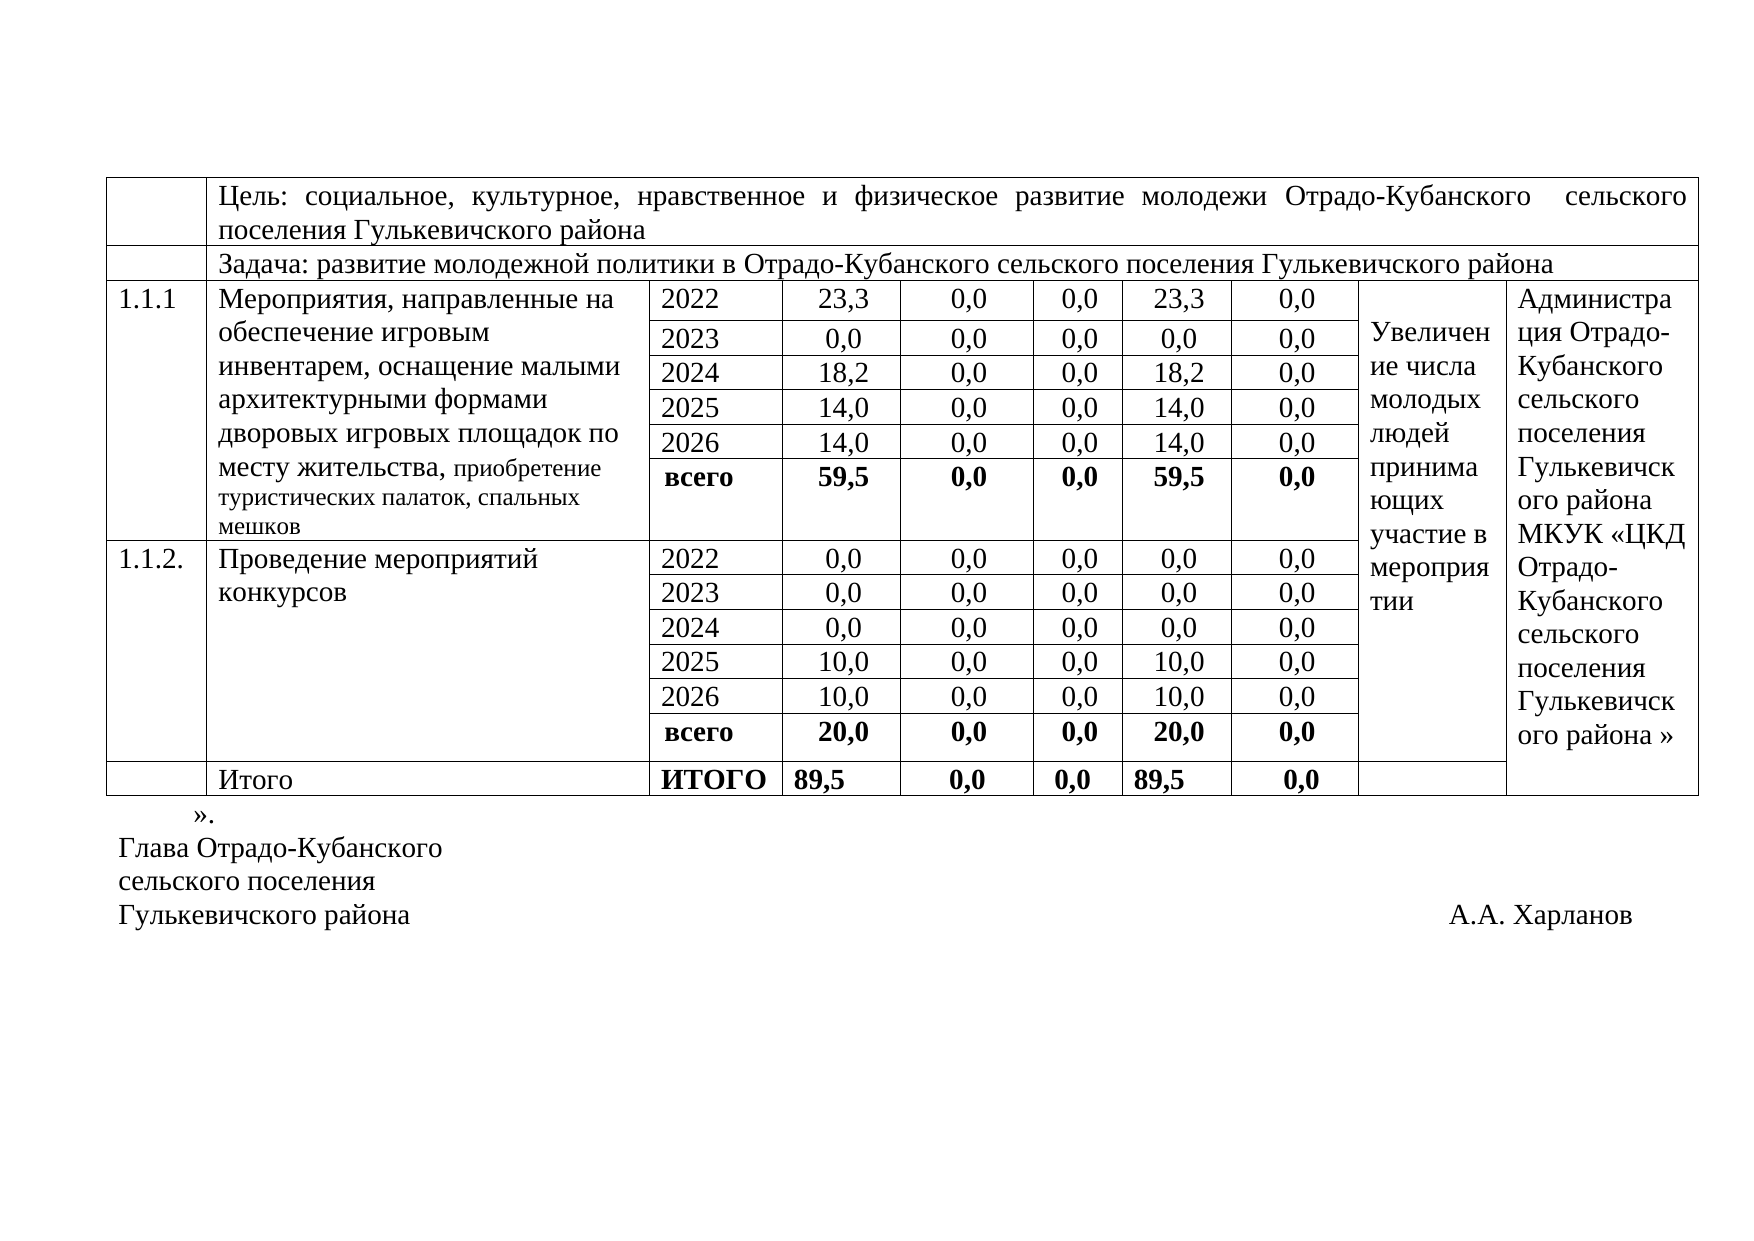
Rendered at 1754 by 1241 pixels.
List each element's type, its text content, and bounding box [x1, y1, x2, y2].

text сельского поселения [118, 863, 1636, 897]
table_cell 0,0 [1034, 610, 1122, 643]
table_cell 0,0 [1232, 610, 1358, 643]
table_cell 0,0 [901, 762, 1033, 795]
table_cell 0,0 [783, 541, 900, 574]
table_cell 2026 [650, 425, 782, 458]
table_cell 0,0 [1123, 541, 1231, 574]
table_cell 0,0 [1034, 541, 1122, 574]
table_cell 0,0 [901, 610, 1033, 643]
table_cell 0,0 [783, 575, 900, 609]
table_cell 0,0 [1123, 321, 1231, 354]
table_cell 2026 [650, 679, 782, 713]
table_cell 14,0 [1123, 390, 1231, 424]
table_cell 0,0 [901, 575, 1033, 609]
table_cell 0,0 [901, 679, 1033, 713]
table_cell 0,0 [901, 459, 1033, 540]
table_cell Администрация Отрадо-Кубанского сельского поселения Гулькевичского района МКУК «ЦКД Отрадо-Кубанского сельского поселения Гулькевичского района » [1507, 281, 1698, 795]
table_cell 0,0 [901, 714, 1033, 761]
table_cell 0,0 [1034, 459, 1122, 540]
table_cell 2025 [650, 645, 782, 678]
table_cell 0,0 [1232, 321, 1358, 354]
table_cell ИТОГО [650, 762, 782, 795]
table_cell 2022 [650, 281, 782, 320]
table_cell 10,0 [1123, 679, 1231, 713]
table_cell 0,0 [1034, 575, 1122, 609]
table_cell 0,0 [1232, 645, 1358, 678]
table_cell 0,0 [1034, 645, 1122, 678]
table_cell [207, 178, 1698, 245]
table_cell 0,0 [1232, 762, 1358, 795]
table_cell 2022 [650, 541, 782, 574]
table_cell 0,0 [901, 356, 1033, 389]
table_cell 20,0 [783, 714, 900, 761]
table_cell 2023 [650, 575, 782, 609]
table_cell 0,0 [1123, 610, 1231, 643]
table_cell 0,0 [1232, 714, 1358, 761]
table_cell 0,0 [1232, 425, 1358, 458]
table_cell 23,3 [783, 281, 900, 320]
table_cell 89,5 [1123, 762, 1231, 795]
table_cell 2024 [650, 356, 782, 389]
table_cell 0,0 [901, 645, 1033, 678]
table_cell 1.1.2. [107, 541, 206, 761]
table_cell 0,0 [1034, 281, 1122, 320]
table_cell 1. [107, 178, 206, 245]
table_cell 0,0 [1034, 321, 1122, 354]
table_cell Проведение мероприятий конкурсов [207, 541, 649, 761]
table_cell 0,0 [1034, 356, 1122, 389]
table_cell 0,0 [901, 425, 1033, 458]
table_cell 59,5 [783, 459, 900, 540]
table_cell 0,0 [1034, 714, 1122, 761]
table_cell 2024 [650, 610, 782, 643]
table_cell 0,0 [1034, 425, 1122, 458]
table_cell 10,0 [783, 645, 900, 678]
table_cell 0,0 [1123, 575, 1231, 609]
table_cell 0,0 [901, 390, 1033, 424]
table_cell Итого [207, 762, 649, 795]
table_cell 0,0 [783, 321, 900, 354]
table_cell 23,3 [1123, 281, 1231, 320]
table_cell Задача: развитие молодежной политики в Отрадо-Кубанского сельского поселения Гулькевичского района [207, 246, 1698, 280]
table_cell 14,0 [783, 425, 900, 458]
table_cell 10,0 [1123, 645, 1231, 678]
table_cell 0,0 [1232, 575, 1358, 609]
table_cell 14,0 [783, 390, 900, 424]
table_cell 0,0 [1232, 356, 1358, 389]
table_cell 2023 [650, 321, 782, 354]
table_cell 0,0 [1232, 281, 1358, 320]
table_cell 10,0 [783, 679, 900, 713]
table_cell 14,0 [1123, 425, 1231, 458]
table_cell 1.1.1 [107, 281, 206, 540]
table_cell 18,2 [783, 356, 900, 389]
text ». [118, 796, 1636, 830]
table_cell 0,0 [901, 321, 1033, 354]
table_cell 59,5 [1123, 459, 1231, 540]
text Гулькевичского района А.А. Харланов [118, 897, 1636, 931]
table_cell 0,0 [1034, 762, 1122, 795]
table_cell Мероприятия, направленные на обеспечение игровым инвентарем, оснащение малыми архитектурными формами дворовых игровых площадок по месту жительства, приобретение туристических палаток, спальных мешков [207, 281, 649, 540]
table_cell 0,0 [1034, 679, 1122, 713]
table_cell 0,0 [783, 610, 900, 643]
text Глава Отрадо-Кубанского [118, 830, 1636, 863]
table_cell всего [650, 714, 782, 761]
table_cell 0,0 [1232, 459, 1358, 540]
table_cell 18,2 [1123, 356, 1231, 389]
table_cell 89,5 [783, 762, 900, 795]
table_cell [1359, 762, 1506, 795]
table_cell [107, 762, 206, 795]
table_cell 0,0 [1034, 390, 1122, 424]
table_cell всего [650, 459, 782, 540]
table_cell 2025 [650, 390, 782, 424]
table_cell Увеличение числа молодых людей принимающих участие в мероприятии [1359, 281, 1506, 761]
table_cell 0,0 [901, 281, 1033, 320]
table_cell 0,0 [1232, 541, 1358, 574]
table_cell [107, 246, 206, 280]
table_cell 0,0 [1232, 390, 1358, 424]
table_cell 0,0 [901, 541, 1033, 574]
table_cell 20,0 [1123, 714, 1231, 761]
table_cell 0,0 [1232, 679, 1358, 713]
